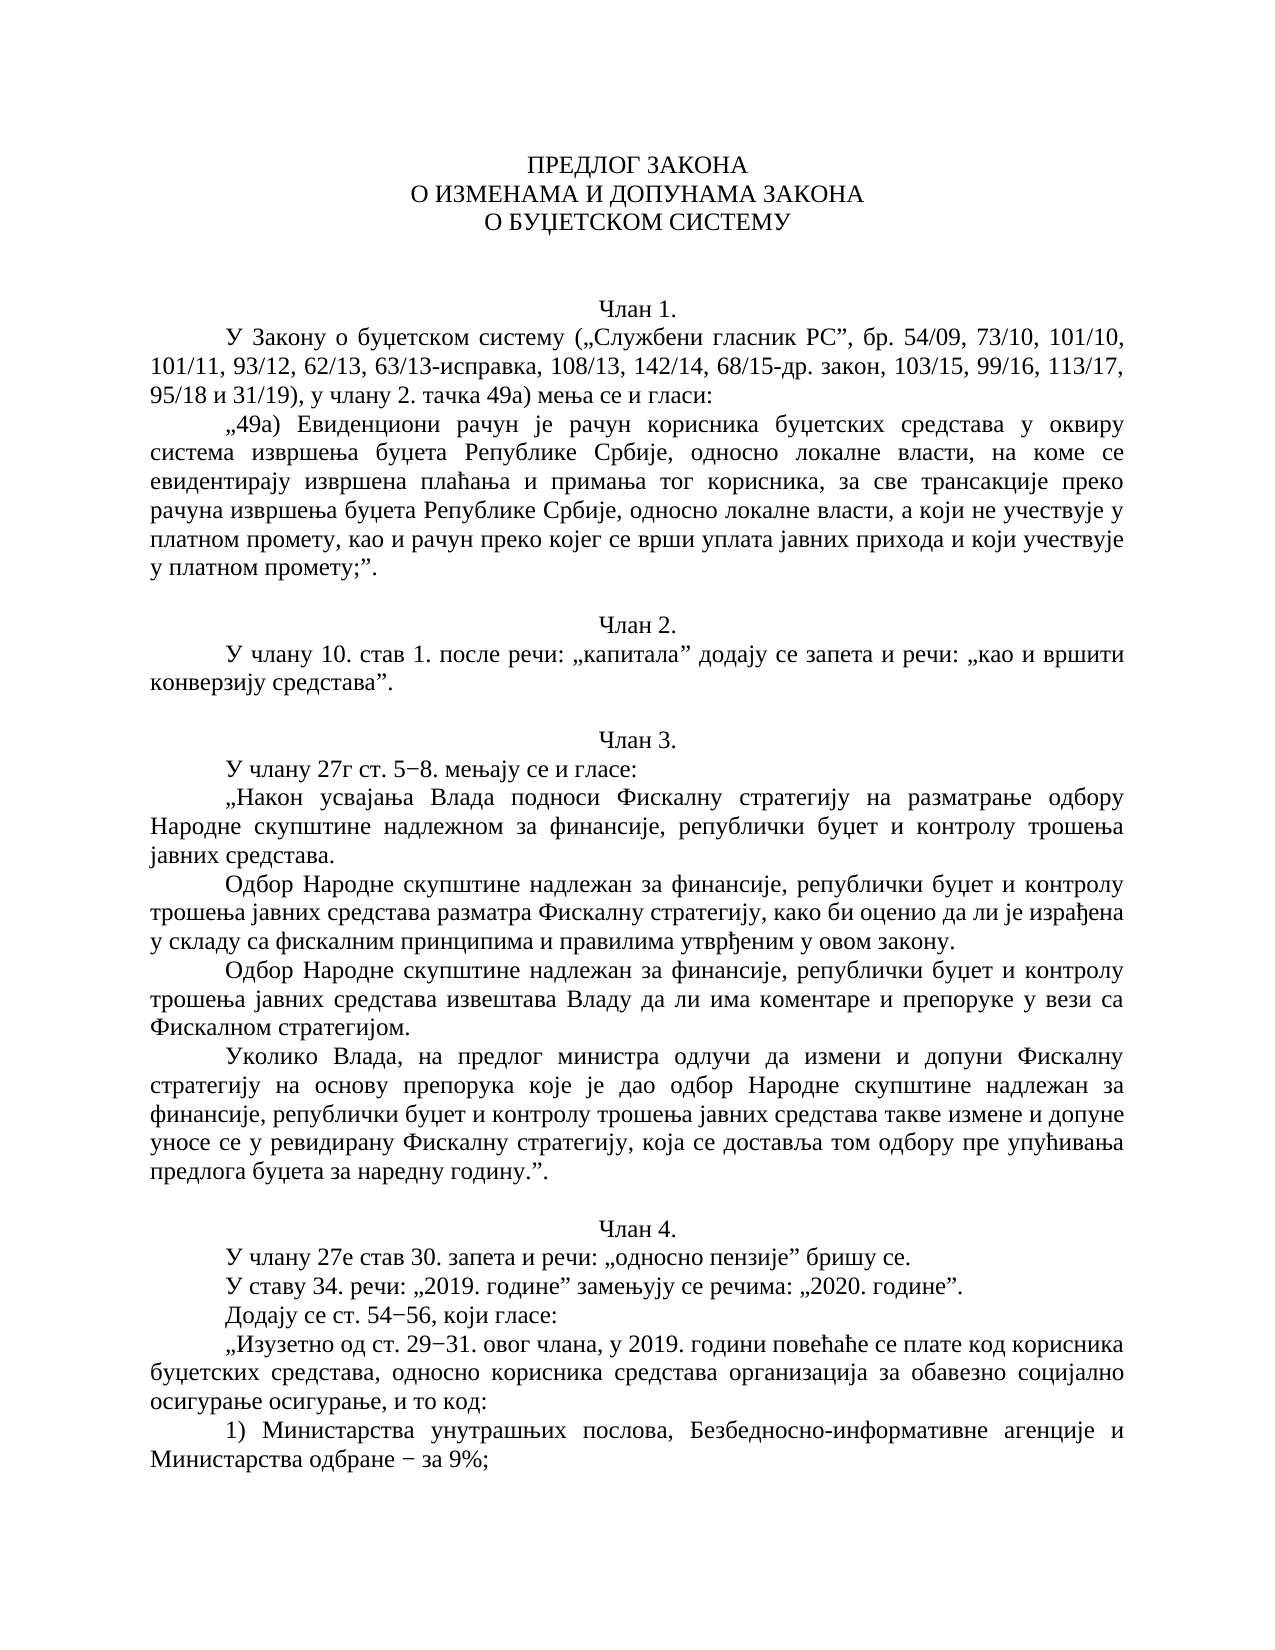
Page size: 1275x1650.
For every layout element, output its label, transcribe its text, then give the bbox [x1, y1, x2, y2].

text 1) Министарства унутрашњих послова, Безбедносно-информативне агенције и Министарства одбране − за 9%; [150, 1415, 1125, 1472]
text „Изузетно од ст. 29−31. овог члана, у 2019. години повећаће се плате код корисника буџетских средстава, односно корисника средстава организација за обавезно социјално осигурање осигурање, и то код: [150, 1329, 1125, 1415]
text „Након усвајања Влада подноси Фискалну стратегију на разматрање одбору Народне скупштине надлежном за финансије, републички буџет и контролу трошења јавних средстава. [150, 782, 1125, 869]
text У Закону о буџетском систему („Службени гласник РС”, бр. 54/09, 73/10, 101/10, 101/11, 93/12, 62/13, 63/13-исправка, 108/13, 142/14, 68/15-др. закон, 103/15, 99/16, 113/17, 95/18 и 31/19), у члану 2. тачка 49а) мења се и гласи: [150, 322, 1125, 409]
text Одбор Народне скупштине надлежан за финансије, републички буџет и контролу трошења јавних средстава разматра Фискалну стратегију, како би оценио да ли је израђена у складу са фискалним принципима и правилима утврђеним у овом закону. [150, 869, 1125, 955]
text У члану 27г ст. 5−8. мењају се и гласе: [150, 754, 1125, 782]
text Члан 2. [150, 610, 1125, 639]
text „49а) Евиденциони рачун је рачун корисника буџетских средстава у оквиру система извршења буџета Републике Србије, односно локалне власти, на коме се евидентирају извршена плаћања и примања тог корисника, за све трансакције преко рачуна извршења буџета Републике Србије, односно локалне власти, а који не учествује у платном промету, као и рачун преко којег се врши уплата јавних прихода и који учествује у платном промету;”. [150, 552, 1125, 581]
text Члан 1. [150, 294, 1125, 322]
text „49а) Евиденциони рачун је рачун корисника буџетских средстава у оквиру система извршења буџета Републике Србије, односно локалне власти, на коме се евидентирају извршена плаћања и примања тог корисника, за све трансакције преко рачуна извршења буџета Републике Србије, односно локалне власти, а који не учествује у платном промету, као и рачун преко којег се врши уплата јавних прихода и који учествује у платном промету;”. [150, 409, 1125, 438]
text О БУЏЕТСКОМ СИСТЕМУ [150, 207, 1125, 236]
text У члану 10. став 1. после речи: „капитала” додају се запета и речи: „као и вршити конверзију средстава”. [150, 639, 1125, 696]
text Додају се ст. 54−56, који гласе: [150, 1300, 1125, 1329]
text У ставу 34. речи: „2019. године” замењују се речима: „2020. године”. [150, 1271, 1125, 1300]
text ПРЕДЛОГ ЗАКОНА [150, 150, 1125, 179]
text Члан 3. [150, 725, 1125, 754]
text Уколико Влада, на предлог министра одлучи да измени и допуни Фискалну стратегију на основу препорука које је дао одбор Народне скупштине надлежан за финансије, републички буџет и контролу трошења јавних средстава такве измене и допуне уносе се у ревидирану Фискалну стратегију, која се доставља том одбору пре упућивања предлога буџета за наредну годину.”. [150, 1041, 1125, 1185]
text У члану 27е став 30. запета и речи: „односно пензије” бришу се. [150, 1242, 1125, 1271]
text Одбор Народне скупштине надлежан за финансије, републички буџет и контролу трошења јавних средстава извештава Владу да ли има коментаре и препоруке у вези са Фискалном стратегијом. [150, 955, 1125, 1041]
text О ИЗМЕНАМА И ДОПУНАМА ЗАКОНА [150, 179, 1125, 207]
text Члан 4. [150, 1214, 1125, 1242]
